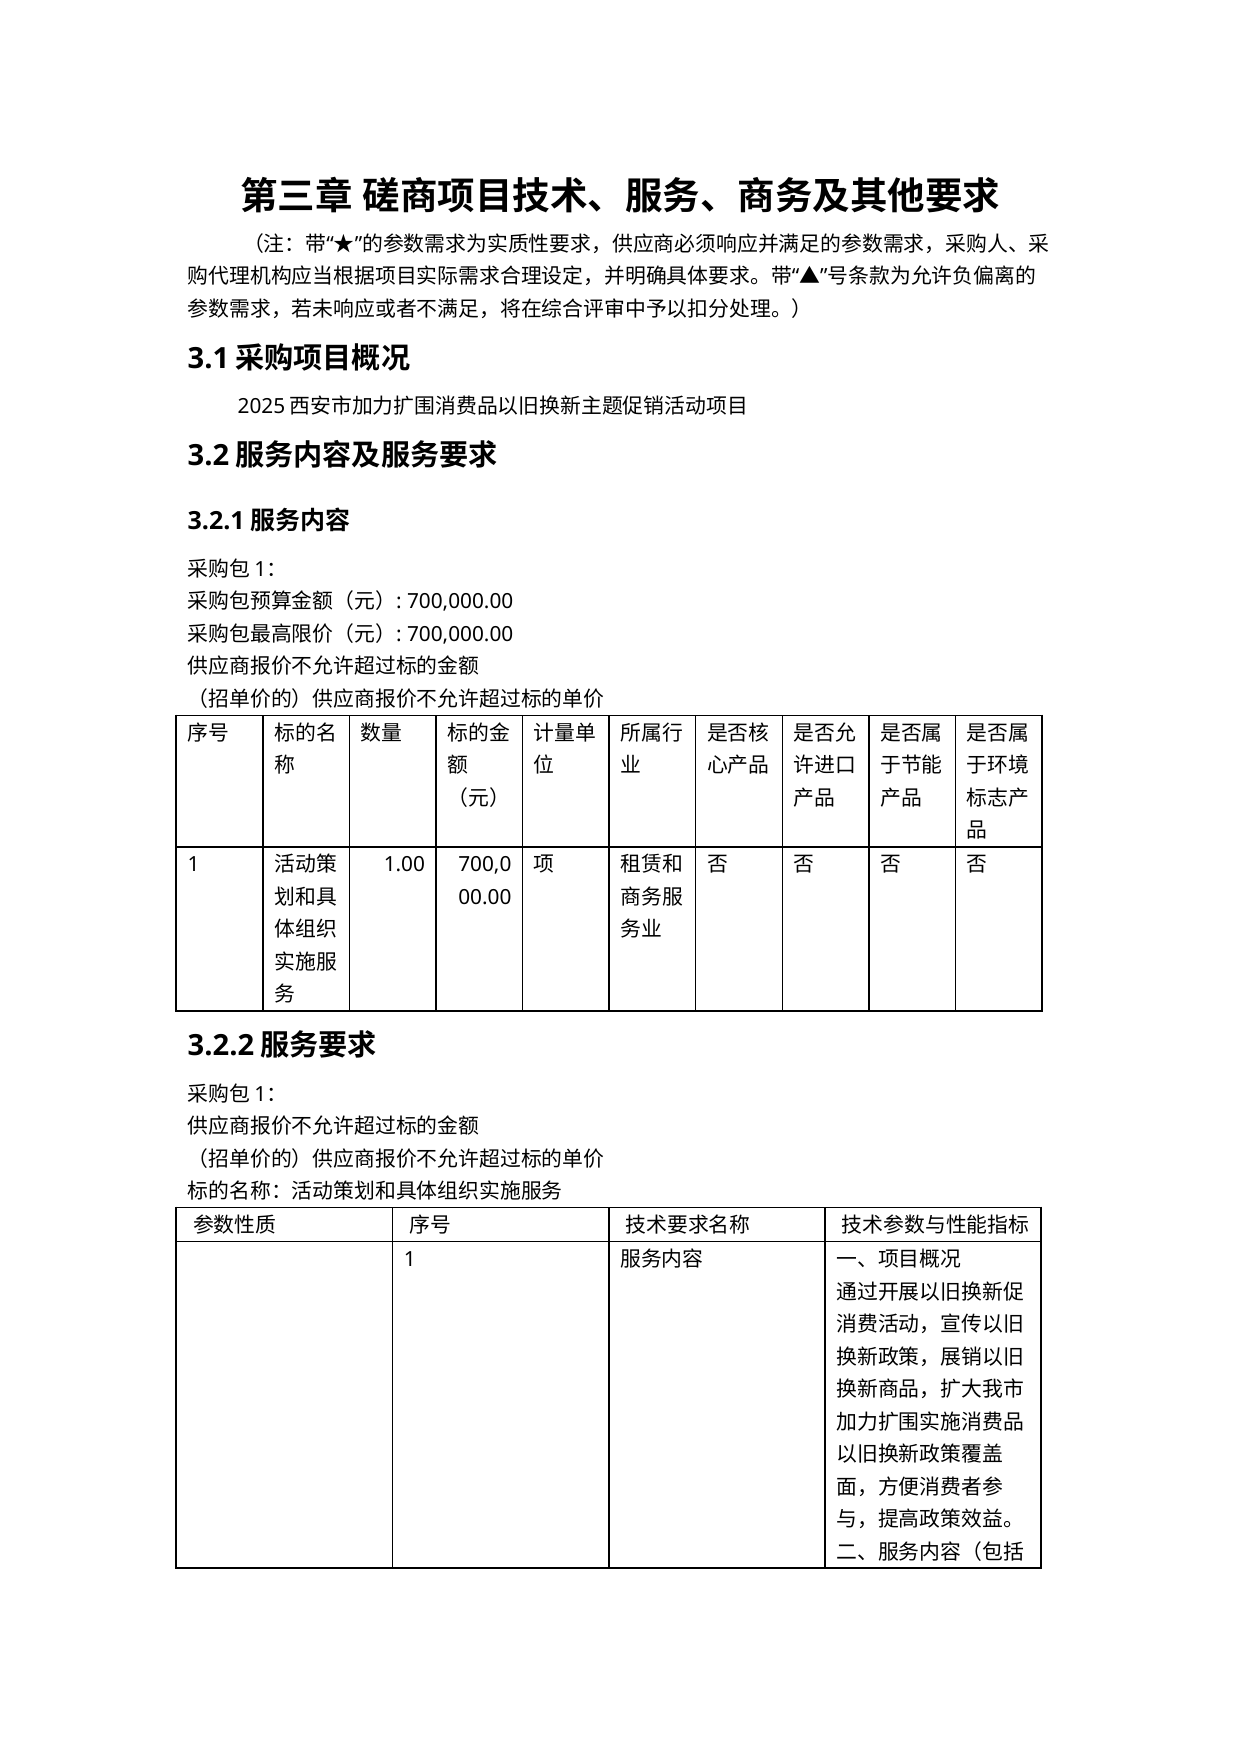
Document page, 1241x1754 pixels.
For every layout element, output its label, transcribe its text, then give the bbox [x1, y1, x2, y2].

text 采购包最高限价（元）: 700,000.00 [187, 617, 1053, 649]
text 采购包1： [187, 1077, 1053, 1109]
text 供应商报价不允许超过标的金额 [187, 1109, 1053, 1142]
text 采购包预算金额（元）: 700,000.00 [187, 584, 1053, 617]
text （招单价的）供应商报价不允许超过标的单价 [187, 682, 1053, 714]
text 标的名称：活动策划和具体组织实施服务 [187, 1174, 1053, 1207]
text 3.2服务内容及服务要求 [187, 422, 1053, 487]
table_cell 否 [783, 848, 868, 1010]
text 3.2.2服务要求 [187, 1012, 1053, 1077]
table_header 技术参数与性能指标 [826, 1208, 1040, 1241]
text 2025西安市加力扩围消费品以旧换新主题促销活动项目 [187, 389, 1053, 422]
table_header 参数性质 [177, 1208, 392, 1241]
table_header 是否属于节能产品 [870, 716, 955, 846]
table_header 计量单位 [523, 716, 608, 846]
text 3.1采购项目概况 [187, 324, 1053, 389]
table_header 标的金额 （元） [437, 716, 522, 846]
table_cell 服务内容 [610, 1242, 824, 1567]
table_header 是否核心产品 [696, 716, 782, 846]
table_header 技术要求名称 [610, 1208, 824, 1241]
table_cell 活动策划和具体组织实施服务 [264, 848, 349, 1010]
text 3.2.1服务内容 [187, 487, 1053, 552]
text （招单价的）供应商报价不允许超过标的单价 [187, 1142, 1053, 1174]
table_cell 否 [696, 848, 782, 1010]
text 供应商报价不允许超过标的金额 [187, 649, 1053, 682]
table_cell 否 [870, 848, 955, 1010]
table_cell 1.00 [350, 848, 435, 1010]
table_header 所属行业 [610, 716, 695, 846]
table_cell [177, 1242, 392, 1567]
table_cell 租赁和商务服务业 [610, 848, 695, 1010]
text 第三章 磋商项目技术、服务、商务及其他要求 [187, 162, 1053, 227]
table_header 序号 [393, 1208, 608, 1241]
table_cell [826, 1242, 1040, 1567]
table_header 数量 [350, 716, 435, 846]
table_cell 1 [393, 1242, 608, 1567]
table_header 标的名称 [264, 716, 349, 846]
text 采购包1： [187, 552, 1053, 584]
table_cell 1 [177, 848, 262, 1010]
table_cell 700,000.00 [437, 848, 522, 1010]
table_header 是否属于环境标志产品 [956, 716, 1041, 846]
text （注：带“★”的参数需求为实质性要求，供应商必须响应并满足的参数需求，采购人、采购代理机构应当根据项目实际需求合理设定，并明确具体要求。带“▲”号条款为允许负偏离的参数需求，若未响应或者不满足，将在综合评审中予以扣分处理。） [187, 227, 1053, 324]
table_header 是否允许进口产品 [783, 716, 868, 846]
table_cell 项 [523, 848, 608, 1010]
table_cell 否 [956, 848, 1041, 1010]
table_header 序号 [177, 716, 262, 846]
